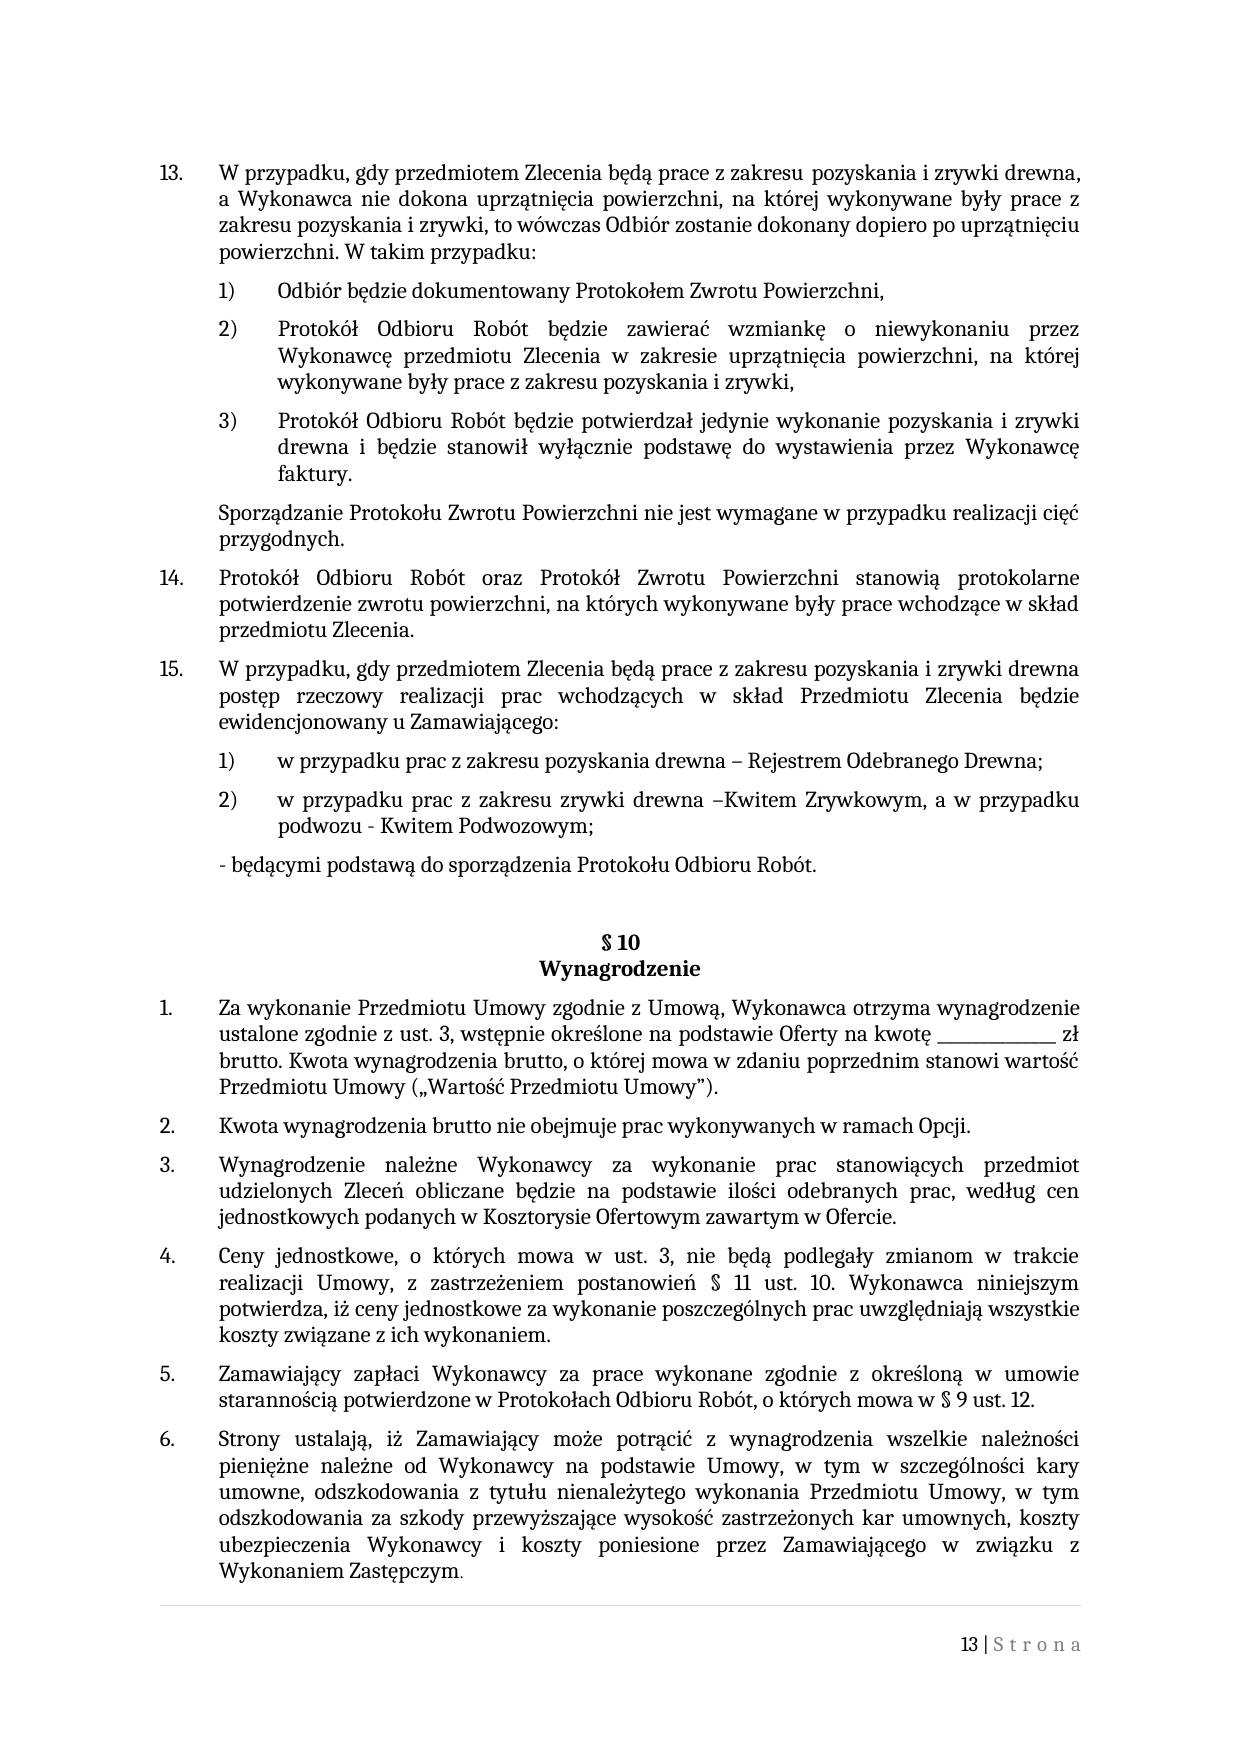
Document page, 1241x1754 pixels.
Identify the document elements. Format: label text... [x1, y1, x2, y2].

list Protokół Odbioru Robót oraz Protokół Zwrotu Powierzchni stanowią protokolarne potwierdzenie zwrotu powierzchni, na których wykonywane były prace wchodzące w skład przedmiotu Zlecenia. [159, 564, 1081, 644]
list Zamawiający zapłaci Wykonawcy za prace wykonane zgodnie z określoną w umowie starannością potwierdzone w Protokołach Odbioru Robót, o których mowa w § 9 ust. 12. [159, 1361, 1081, 1414]
text - będącymi podstawą do sporządzenia Protokołu Odbioru Robót. [218, 852, 1081, 878]
text Sporządzanie Protokołu Zwrotu Powierzchni nie jest wymagane w przypadku realizacji cięć przygodnych. [218, 499, 1081, 552]
list Odbiór będzie dokumentowany Protokołem Zwrotu Powierzchni, [218, 277, 1081, 304]
list w przypadku prac z zakresu pozyskania drewna – Rejestrem Odebranego Drewna; [218, 748, 1081, 774]
list Za wykonanie Przedmiotu Umowy zgodnie z Umową, Wykonawca otrzyma wynagrodzenie ustalone zgodnie z ust. 3, wstępnie określone na podstawie Oferty na kwotę ______________ zł brutto. Kwota wynagrodzenia brutto, o której mowa w zdaniu poprzednim stanowi wartość Przedmiotu Umowy („Wartość Przedmiotu Umowy”). [159, 995, 1081, 1100]
list w przypadku prac z zakresu zrywki drewna –Kwitem Zrywkowym, a w przypadku podwozu - Kwitem Podwozowym; [218, 787, 1081, 839]
list Strony ustalają, iż Zamawiający może potrącić z wynagrodzenia wszelkie należności pieniężne należne od Wykonawcy na podstawie Umowy, w tym w szczególności kary umowne, odszkodowania z tytułu nienależytego wykonania Przedmiotu Umowy, w tym odszkodowania za szkody przewyższające wysokość zastrzeżonych kar umownych, koszty ubezpieczenia Wykonawcy i koszty poniesione przez Zamawiającego w związku z Wykonaniem Zastępczym. [159, 1426, 1081, 1584]
list W przypadku, gdy przedmiotem Zlecenia będą prace z zakresu pozyskania i zrywki drewna postęp rzeczowy realizacji prac wchodzących w skład Przedmiotu Zlecenia będzie ewidencjonowany u Zamawiającego: [159, 656, 1081, 735]
text § 10 Wynagrodzenie [159, 929, 1081, 982]
list Ceny jednostkowe, o których mowa w ust. 3, nie będą podlegały zmianom w trakcie realizacji Umowy, z zastrzeżeniem postanowień § 11 ust. 10. Wykonawca niniejszym potwierdza, iż ceny jednostkowe za wykonanie poszczególnych prac uwzględniają wszystkie koszty związane z ich wykonaniem. [159, 1243, 1081, 1348]
list Kwota wynagrodzenia brutto nie obejmuje prac wykonywanych w ramach Opcji. [159, 1113, 1081, 1139]
list W przypadku, gdy przedmiotem Zlecenia będą prace z zakresu pozyskania i zrywki drewna, a Wykonawca nie dokona uprzątnięcia powierzchni, na której wykonywane były prace z zakresu pozyskania i zrywki, to wówczas Odbiór zostanie dokonany dopiero po uprzątnięciu powierzchni. W takim przypadku: [159, 159, 1081, 265]
list Wynagrodzenie należne Wykonawcy za wykonanie prac stanowiących przedmiot udzielonych Zleceń obliczane będzie na podstawie ilości odebranych prac, według cen jednostkowych podanych w Kosztorysie Ofertowym zawartym w Ofercie. [159, 1151, 1081, 1231]
list Protokół Odbioru Robót będzie potwierdzał jedynie wykonanie pozyskania i zrywki drewna i będzie stanowił wyłącznie podstawę do wystawienia przez Wykonawcę faktury. [218, 408, 1081, 487]
list Protokół Odbioru Robót będzie zawierać wzmiankę o niewykonaniu przez Wykonawcę przedmiotu Zlecenia w zakresie uprzątnięcia powierzchni, na której wykonywane były prace z zakresu pozyskania i zrywki, [218, 316, 1081, 395]
